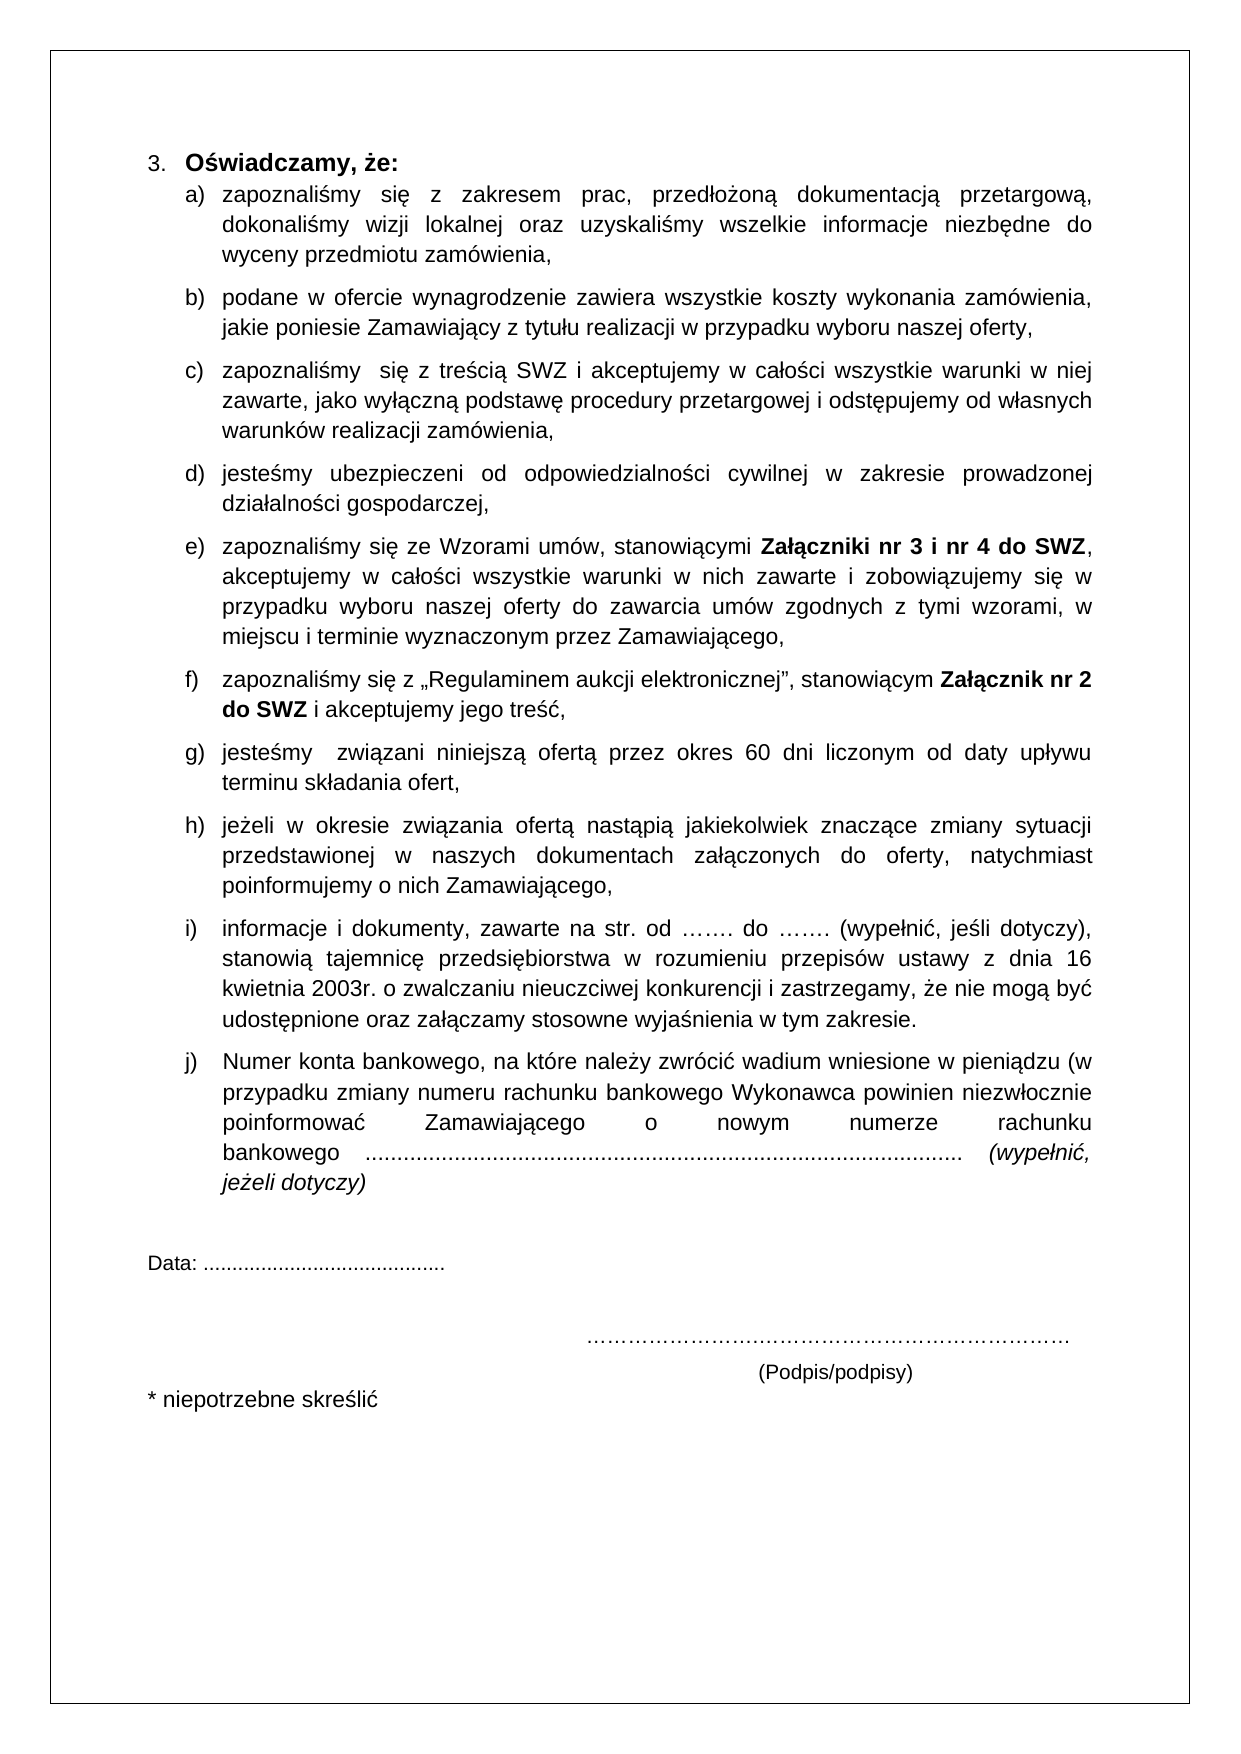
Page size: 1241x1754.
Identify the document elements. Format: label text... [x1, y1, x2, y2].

list jesteśmy ubezpieczeni od odpowiedzialności cywilnej w zakresie prowadzonej działalności gospodarczej, [185, 460, 1093, 516]
list jeżeli w okresie związania ofertą nastąpią jakiekolwiek znaczące zmiany sytuacji przedstawionej w naszych dokumentach załączonych do oferty, natychmiast poinformujemy o nich Zamawiającego, [185, 812, 1093, 899]
text Data: .......................................... [147, 1251, 1078, 1275]
list jesteśmy związani niniejszą ofertą przez okres 60 dni liczonym od daty upływu terminu składania ofert, [185, 739, 1093, 796]
list Oświadczamy, że: [147, 148, 1093, 176]
list informacje i dokumenty, zawarte na str. od ……. do ……. (wypełnić, jeśli dotyczy), stanowią tajemnicę przedsiębiorstwa w rozumieniu przepisów ustawy z dnia 16 kwietnia 2003r. o zwalczaniu nieuczciwej konkurencji i zastrzegamy, że nie mogą być udostępnione oraz załączamy stosowne wyjaśnienia w tym zakresie. [185, 915, 1093, 1032]
list Numer konta bankowego, na które należy zwrócić wadium wniesione w pieniądzu (w przypadku zmiany numeru rachunku bankowego Wykonawca powinien niezwłocznie poinformować Zamawiającego o nowym numerze rachunku bankowego .............................................................................................. (wypełnić, jeżeli dotyczy) [185, 1048, 1093, 1196]
list zapoznaliśmy się z treścią SWZ i akceptujemy w całości wszystkie warunki w niej zawarte, jako wyłączną podstawę procedury przetargowej i odstępujemy od własnych warunków realizacji zamówienia, [185, 357, 1093, 443]
list zapoznaliśmy się z zakresem prac, przedłożoną dokumentacją przetargową, dokonaliśmy wizji lokalnej oraz uzyskaliśmy wszelkie informacje niezbędne do wyceny przedmiotu zamówienia, [185, 181, 1093, 267]
list zapoznaliśmy się ze Wzorami umów, stanowiącymi Załączniki nr 3 i nr 4 do SWZ, akceptujemy w całości wszystkie warunki w nich zawarte i zobowiązujemy się w przypadku wyboru naszej oferty do zawarcia umów zgodnych z tymi wzorami, w miejscu i terminie wyznaczonym przez Zamawiającego, [185, 533, 1093, 650]
text …………………….……………………………………… [147, 1324, 1078, 1348]
list zapoznaliśmy się z „Regulaminem aukcji elektronicznej”, stanowiącym Załącznik nr 2 do SWZ i akceptujemy jego treść, [185, 666, 1093, 723]
list podane w ofercie wynagrodzenie zawiera wszystkie koszty wykonania zamówienia, jakie poniesie Zamawiający z tytułu realizacji w przypadku wyboru naszej oferty, [185, 284, 1093, 340]
text (Podpis/podpisy) [147, 1360, 1093, 1384]
text * niepotrzebne skreślić [147, 1386, 1093, 1412]
